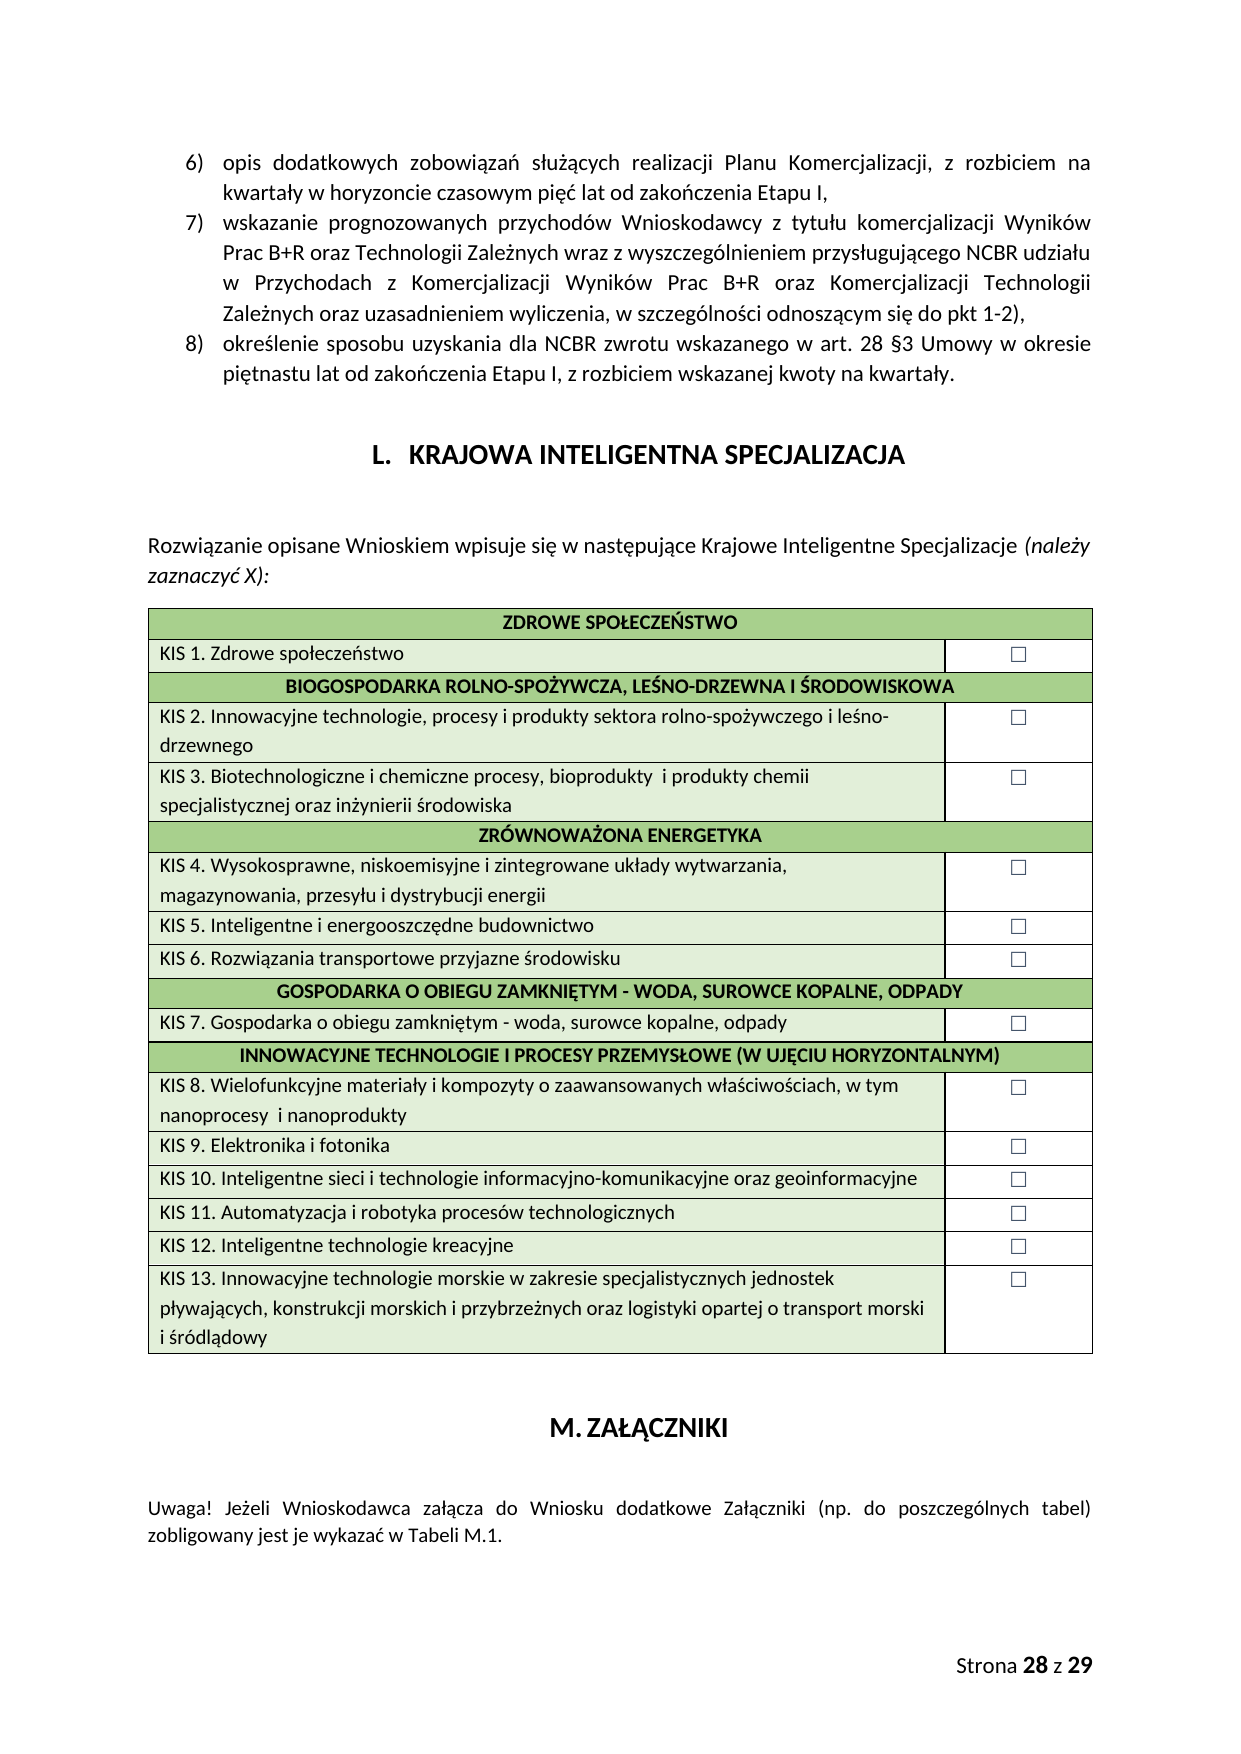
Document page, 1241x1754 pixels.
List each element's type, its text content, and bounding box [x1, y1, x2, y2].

list opis dodatkowych zobowiązań służących realizacji Planu Komercjalizacji, z rozbiciem na kwartały w horyzoncie czasowym pięć lat od zakończenia Etapu I, [185, 148, 1092, 206]
text Uwaga! Jeżeli Wnioskodawca załącza do Wniosku dodatkowe Załączniki (np. do poszczególnych tabel) zobligowany jest je wykazać w Tabeli M.1. [148, 1495, 1092, 1547]
table_cell KIS 6. Rozwiązania transportowe przyjazne środowisku [149, 945, 944, 978]
table_cell KIS 13. Innowacyjne technologie morskie w zakresie specjalistycznych jednostek pływających, konstrukcji morskich i przybrzeżnych oraz logistyki opartej o transport morski i śródlądowy [149, 1266, 944, 1353]
list określenie sposobu uzyskania dla NCBR zwrotu wskazanego w art. 28 §3 Umowy w okresie piętnastu lat od zakończenia Etapu I, z rozbiciem wskazanej kwoty na kwartały. [185, 329, 1092, 387]
subtitle KRAJOWA INTELIGENTNA SPECJALIZACJA [185, 436, 1092, 472]
subtitle ZAŁĄCZNIKI [185, 1409, 1092, 1445]
table_cell BIOGOSPODARKA ROLNO-SPOŻYWCZA, LEŚNO-DRZEWNA I ŚRODOWISKOWA [149, 673, 1092, 702]
table_cell GOSPODARKA O OBIEGU ZAMKNIĘTYM - WODA, SUROWCE KOPALNE, ODPADY [149, 979, 1092, 1008]
list wskazanie prognozowanych przychodów Wnioskodawcy z tytułu komercjalizacji Wyników Prac B+R oraz Technologii Zależnych wraz z wyszczególnieniem przysługującego NCBR udziału w Przychodach z Komercjalizacji Wyników Prac B+R oraz Komercjalizacji Technologii Zależnych oraz uzasadnieniem wyliczenia, w szczególności odnoszącym się do pkt 1-2), [185, 208, 1092, 327]
table_cell KIS 7. Gospodarka o obiegu zamkniętym - woda, surowce kopalne, odpady [149, 1009, 944, 1041]
table_cell KIS 10. Inteligentne sieci i technologie informacyjno-komunikacyjne oraz geoinformacyjne [149, 1166, 944, 1198]
table_cell KIS 2. Innowacyjne technologie, procesy i produkty sektora rolno-spożywczego i leśno-drzewnego [149, 703, 944, 762]
text Rozwiązanie opisane Wnioskiem wpisuje się w następujące Krajowe Inteligentne Specjalizacje (należy zaznaczyć X): [148, 531, 1092, 589]
table_cell KIS 8. Wielofunkcyjne materiały i kompozyty o zaawansowanych właściwościach, w tym nanoprocesy i nanoprodukty [149, 1073, 944, 1131]
table_cell KIS 1. Zdrowe społeczeństwo [149, 640, 944, 672]
table_cell KIS 11. Automatyzacja i robotyka procesów technologicznych [149, 1199, 944, 1231]
table_header ZDROWE SPOŁECZEŃSTWO [149, 609, 1092, 639]
table_cell ZRÓWNOWAŻONA ENERGETYKA [149, 822, 1092, 852]
table_cell KIS 5. Inteligentne i energooszczędne budownictwo [149, 912, 944, 944]
table_cell KIS 4. Wysokosprawne, niskoemisyjne i zintegrowane układy wytwarzania, magazynowania, przesyłu i dystrybucji energii [149, 853, 944, 911]
table_cell KIS 3. Biotechnologiczne i chemiczne procesy, bioprodukty i produkty chemii specjalistycznej oraz inżynierii środowiska [149, 763, 944, 821]
table_cell KIS 12. Inteligentne technologie kreacyjne [149, 1232, 944, 1264]
table_cell INNOWACYJNE TECHNOLOGIE I PROCESY PRZEMYSŁOWE (W UJĘCIU HORYZONTALNYM) [149, 1043, 1092, 1072]
table_cell KIS 9. Elektronika i fotonika [149, 1132, 944, 1164]
